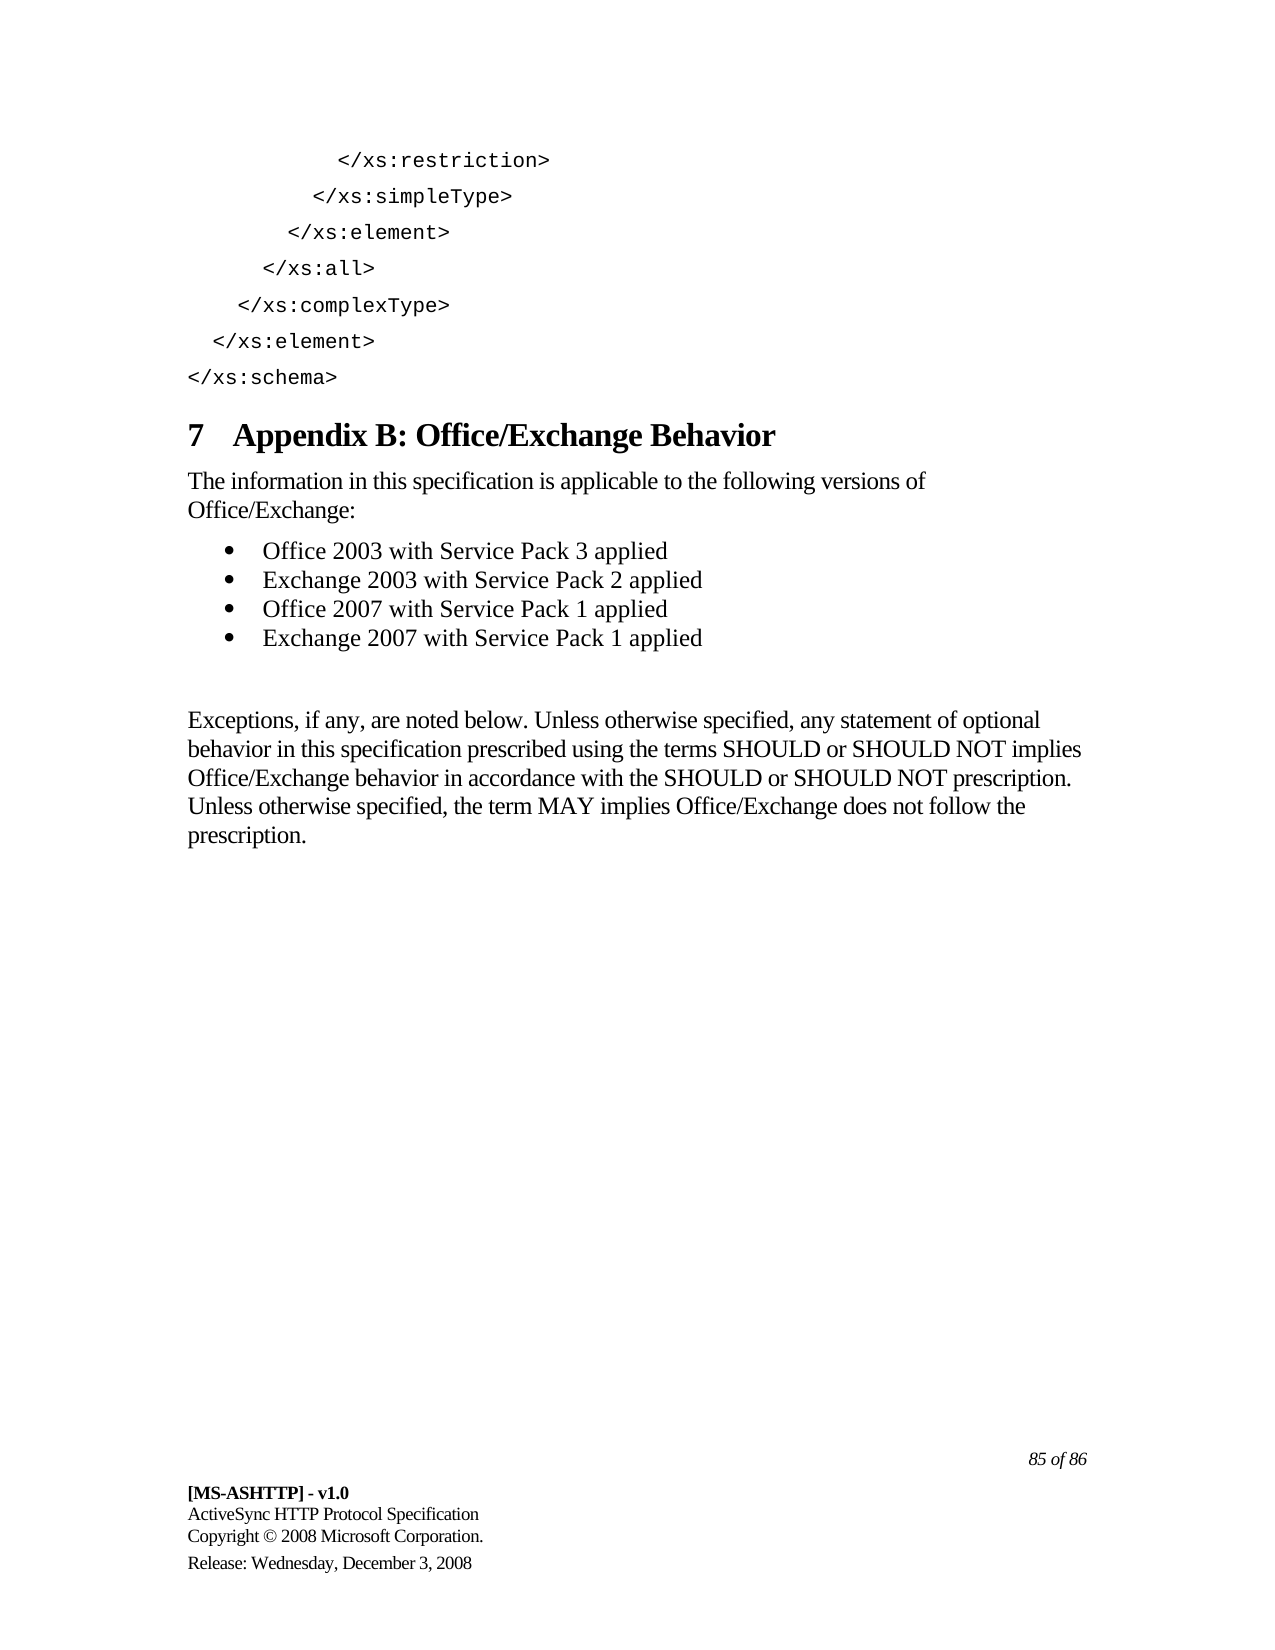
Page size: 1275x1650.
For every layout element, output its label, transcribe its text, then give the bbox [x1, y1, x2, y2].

subtitle Appendix B: Office/Exchange Behavior [187, 416, 1087, 454]
text </xs:schema> [187, 367, 1087, 391]
text </xs:complexType> [187, 294, 1087, 318]
text </xs:simpleType> [187, 186, 1087, 210]
list Exchange 2007 with Service Pack 1 applied [225, 623, 1087, 651]
text </xs:all> [187, 258, 1087, 282]
text </xs:restriction> [187, 150, 1087, 174]
list Office 2007 with Service Pack 1 applied [225, 594, 1087, 623]
text </xs:element> [187, 331, 1087, 354]
list Exchange 2003 with Service Pack 2 applied [225, 565, 1087, 594]
text The information in this specification is applicable to the following versions of Office/Exchange: [187, 466, 1087, 524]
list Office 2003 with Service Pack 3 applied [225, 536, 1087, 565]
text Exceptions, if any, are noted below. Unless otherwise specified, any statement of optional behavior in this specification prescribed using the terms SHOULD or SHOULD NOT implies Office/Exchange behavior in accordance with the SHOULD or SHOULD NOT prescription. Unless otherwise specified, the term MAY implies Office/Exchange does not follow the prescription. [187, 705, 1087, 849]
text </xs:element> [187, 222, 1087, 246]
